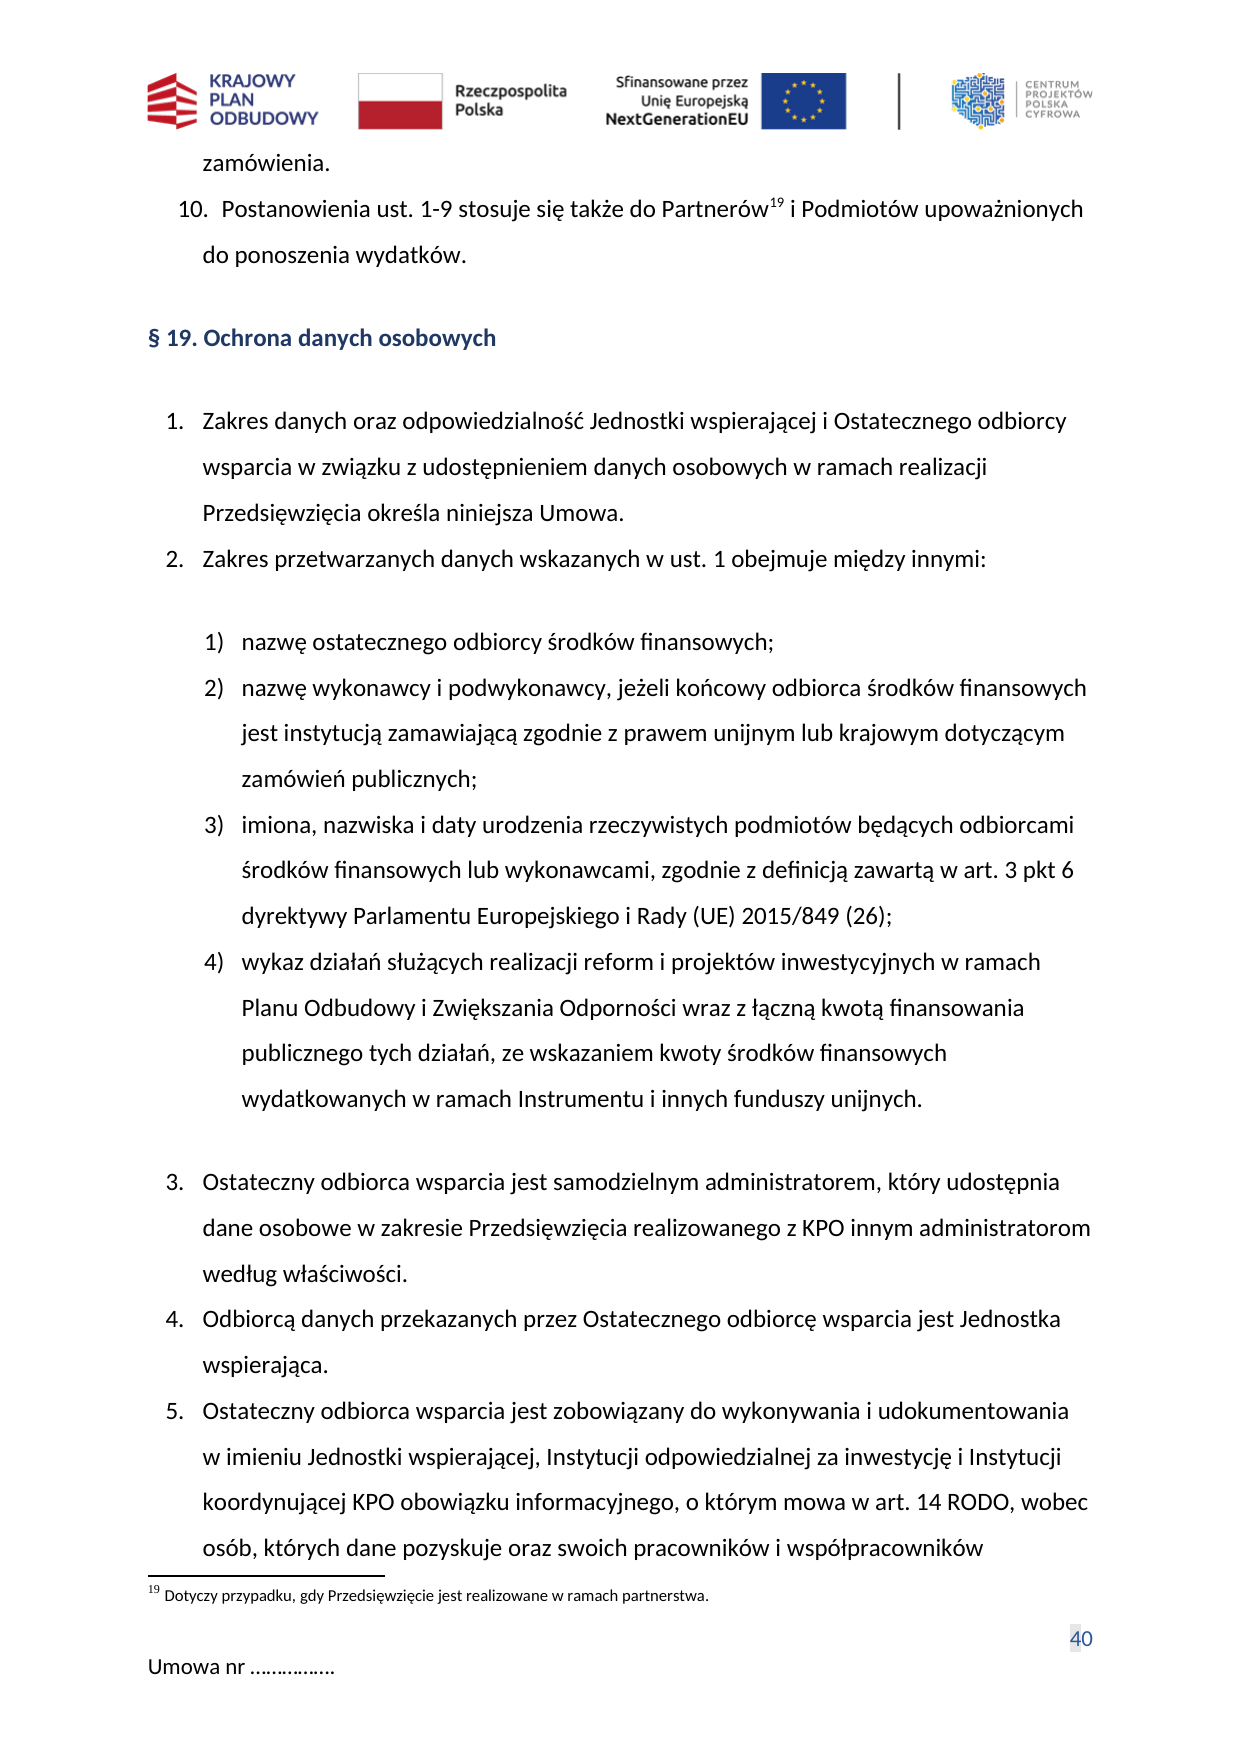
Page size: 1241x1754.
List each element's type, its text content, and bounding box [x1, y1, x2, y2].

list Zakres przetwarzanych danych wskazanych w ust. 1 obejmuje między innymi: [165, 543, 1093, 573]
picture [147, 73, 1093, 130]
list Zakres danych oraz odpowiedzialność Jednostki wspierającej i Ostatecznego odbiorcy wsparcia w związku z udostępnieniem danych osobowych w ramach realizacji Przedsięwzięcia określa niniejsza Umowa. [165, 406, 1093, 527]
list Postanowienia ust. 1-9 stosuje się także do Partnerów i Podmiotów upoważnionych do ponoszenia wydatków. [177, 193, 1093, 269]
list wykaz działań służących realizacji reform i projektów inwestycyjnych w ramach Planu Odbudowy i Zwiększania Odporności wraz z łączną kwotą finansowania publicznego tych działań, ze wskazaniem kwoty środków finansowych wydatkowanych w ramach Instrumentu i innych funduszy unijnych. [204, 946, 1093, 1114]
subtitle § 19. Ochrona danych osobowych [148, 322, 1093, 353]
list Odbiorcą danych przekazanych przez Ostatecznego odbiorcę wsparcia jest Jednostka wspierająca. [165, 1304, 1093, 1380]
list Ostateczny odbiorca wsparcia jest samodzielnym administratorem, który udostępnia dane osobowe w zakresie Przedsięwzięcia realizowanego z KPO innym administratorom według właściwości. [165, 1166, 1093, 1288]
list nazwę wykonawcy i podwykonawcy, jeżeli końcowy odbiorca środków finansowych jest instytucją zamawiającą zgodnie z prawem unijnym lub krajowym dotyczącym zamówień publicznych; [204, 672, 1093, 794]
list imiona, nazwiska i daty urodzenia rzeczywistych podmiotów będących odbiorcami środków finansowych lub wykonawcami, zgodnie z definicją zawartą w art. 3 pkt 6 dyrektywy Parlamentu Europejskiego i Rady (UE) 2015/849 (26); [204, 809, 1093, 931]
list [177, 148, 1093, 178]
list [165, 1395, 1093, 1563]
list nazwę ostatecznego odbiorcy środków finansowych; [204, 626, 1093, 656]
